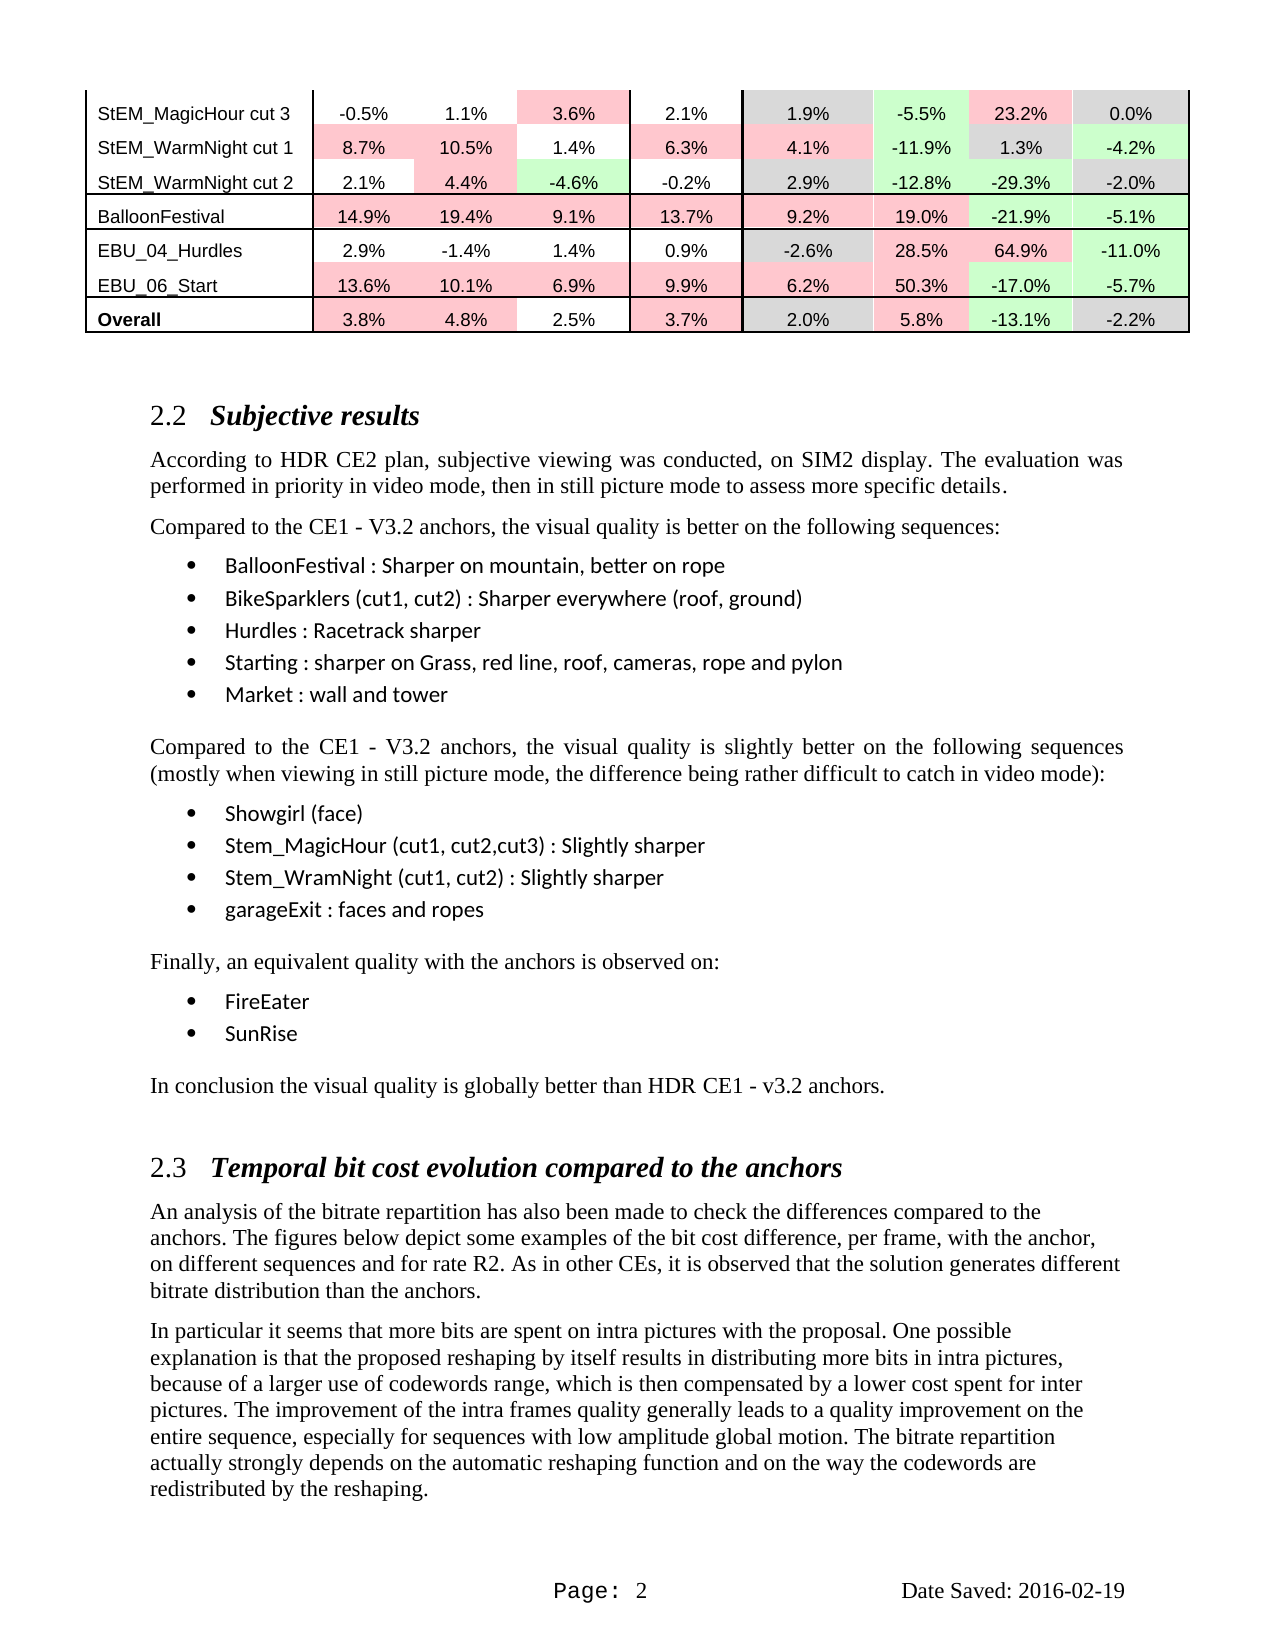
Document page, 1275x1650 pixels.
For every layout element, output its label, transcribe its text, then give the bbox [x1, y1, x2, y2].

list FireEater [187, 987, 1125, 1015]
table_cell StEM_WarmNight cut 1 [87, 124, 312, 159]
table_cell 28.5% [874, 230, 969, 262]
table_cell 2.9% [744, 159, 873, 193]
text In particular it seems that more bits are spent on intra pictures with the proposal. One possible explanation is that the proposed reshaping by itself results in distributing more bits in intra pictures, because of a larger use of codewords range, which is then compensated by a lower cost spent for inter pictures. The improvement of the intra frames quality generally leads to a quality improvement on the entire sequence, especially for sequences with low amplitude global motion. The bitrate repartition actually strongly depends on the automatic reshaping function and on the way the codewords are redistributed by the reshaping. [150, 1317, 1125, 1502]
table_cell -0.2% [631, 159, 741, 193]
table_cell 6.3% [631, 124, 741, 159]
table_cell -2.6% [744, 230, 873, 262]
table_cell -11.9% [874, 124, 969, 159]
table_cell Overall [87, 298, 312, 331]
table_cell 10.1% [414, 262, 517, 296]
text Compared to the CE1 - V3.2 anchors, the visual quality is better on the following sequences: [150, 513, 1125, 539]
table_cell -17.0% [969, 262, 1072, 296]
list BalloonFestival : Sharper on mountain, better on rope [187, 552, 1125, 580]
table_cell 0.0% [1073, 90, 1188, 124]
table_cell 10.5% [414, 124, 517, 159]
table_cell StEM_MagicHour cut 3 [87, 90, 312, 124]
table_cell -1.4% [414, 230, 517, 262]
table_cell 2.9% [314, 230, 414, 262]
text Finally, an equivalent quality with the anchors is observed on: [150, 948, 1125, 974]
table_cell 23.2% [969, 90, 1072, 124]
table_cell 9.1% [517, 195, 629, 227]
text In conclusion the visual quality is globally better than HDR CE1 - v3.2 anchors. [150, 1072, 1125, 1099]
table_cell 2.5% [517, 298, 629, 331]
list Starting : sharper on Grass, red line, roof, cameras, rope and pylon [187, 648, 1125, 676]
table_cell 2.1% [314, 159, 414, 193]
text Compared to the CE1 - V3.2 anchors, the visual quality is slightly better on the following sequences (mostly when viewing in still picture mode, the difference being rather difficult to catch in video mode): [150, 733, 1125, 786]
table_cell -4.2% [1073, 124, 1188, 159]
text An analysis of the bitrate repartition has also been made to check the differences compared to the anchors. The figures below depict some examples of the bit cost difference, per frame, with the anchor, on different sequences and for rate R2. As in other CEs, it is observed that the solution generates different bitrate distribution than the anchors. [150, 1198, 1125, 1303]
table_cell 13.6% [314, 262, 414, 296]
table_cell -5.7% [1073, 262, 1188, 296]
table_cell 14.9% [314, 195, 414, 227]
table_cell 19.0% [874, 195, 969, 227]
table_cell 64.9% [969, 230, 1072, 262]
table_cell 4.8% [414, 298, 517, 331]
list Showgirl (face) [187, 799, 1125, 827]
table_cell 1.3% [969, 124, 1072, 159]
table_cell EBU_04_Hurdles [87, 230, 312, 262]
table_cell -2.2% [1073, 298, 1188, 331]
subtitle Subjective results [150, 398, 1125, 432]
table_cell 8.7% [314, 124, 414, 159]
table_cell 6.9% [517, 262, 629, 296]
list BikeSparklers (cut1, cut2) : Sharper everywhere (roof, ground) [187, 584, 1125, 612]
table_cell 9.2% [744, 195, 873, 227]
list Market : wall and tower [187, 680, 1125, 708]
subtitle Temporal bit cost evolution compared to the anchors [150, 1150, 1125, 1183]
table_cell BalloonFestival [87, 195, 312, 227]
table_cell 1.4% [517, 124, 629, 159]
table_cell -0.5% [314, 90, 414, 124]
list SunRise [187, 1019, 1125, 1047]
table_cell 5.8% [874, 298, 969, 331]
table_cell -5.1% [1073, 195, 1188, 227]
table_cell -29.3% [969, 159, 1072, 193]
table_cell -21.9% [969, 195, 1072, 227]
table_cell 0.9% [631, 230, 741, 262]
table_cell 3.7% [631, 298, 741, 331]
list Hurdles : Racetrack sharper [187, 616, 1125, 644]
table_cell 3.6% [517, 90, 629, 124]
list Stem_WramNight (cut1, cut2) : Slightly sharper [187, 863, 1125, 891]
table_cell EBU_06_Start [87, 262, 312, 296]
table_cell 13.7% [631, 195, 741, 227]
table_cell -11.0% [1073, 230, 1188, 262]
table_cell 4.4% [414, 159, 517, 193]
list garageExit : faces and ropes [187, 895, 1125, 923]
table_cell 1.9% [744, 90, 873, 124]
table_cell -2.0% [1073, 159, 1188, 193]
text According to HDR CE2 plan, subjective viewing was conducted, on SIM2 display. The evaluation was performed in priority in video mode, then in still picture mode to assess more specific details. [150, 446, 1125, 499]
table_cell 3.8% [314, 298, 414, 331]
table_cell StEM_WarmNight cut 2 [87, 159, 312, 193]
table_cell 6.2% [744, 262, 873, 296]
table_cell 50.3% [874, 262, 969, 296]
table_cell -5.5% [874, 90, 969, 124]
table_cell 19.4% [414, 195, 517, 227]
table_cell 2.1% [631, 90, 741, 124]
table_cell 1.4% [517, 230, 629, 262]
table_cell -12.8% [874, 159, 969, 193]
list Stem_MagicHour (cut1, cut2,cut3) : Slightly sharper [187, 831, 1125, 859]
table_cell -13.1% [969, 298, 1072, 331]
table_cell 9.9% [631, 262, 741, 296]
table_cell -4.6% [517, 159, 629, 193]
table_cell 2.0% [744, 298, 873, 331]
table_cell 1.1% [414, 90, 517, 124]
table_cell 4.1% [744, 124, 873, 159]
